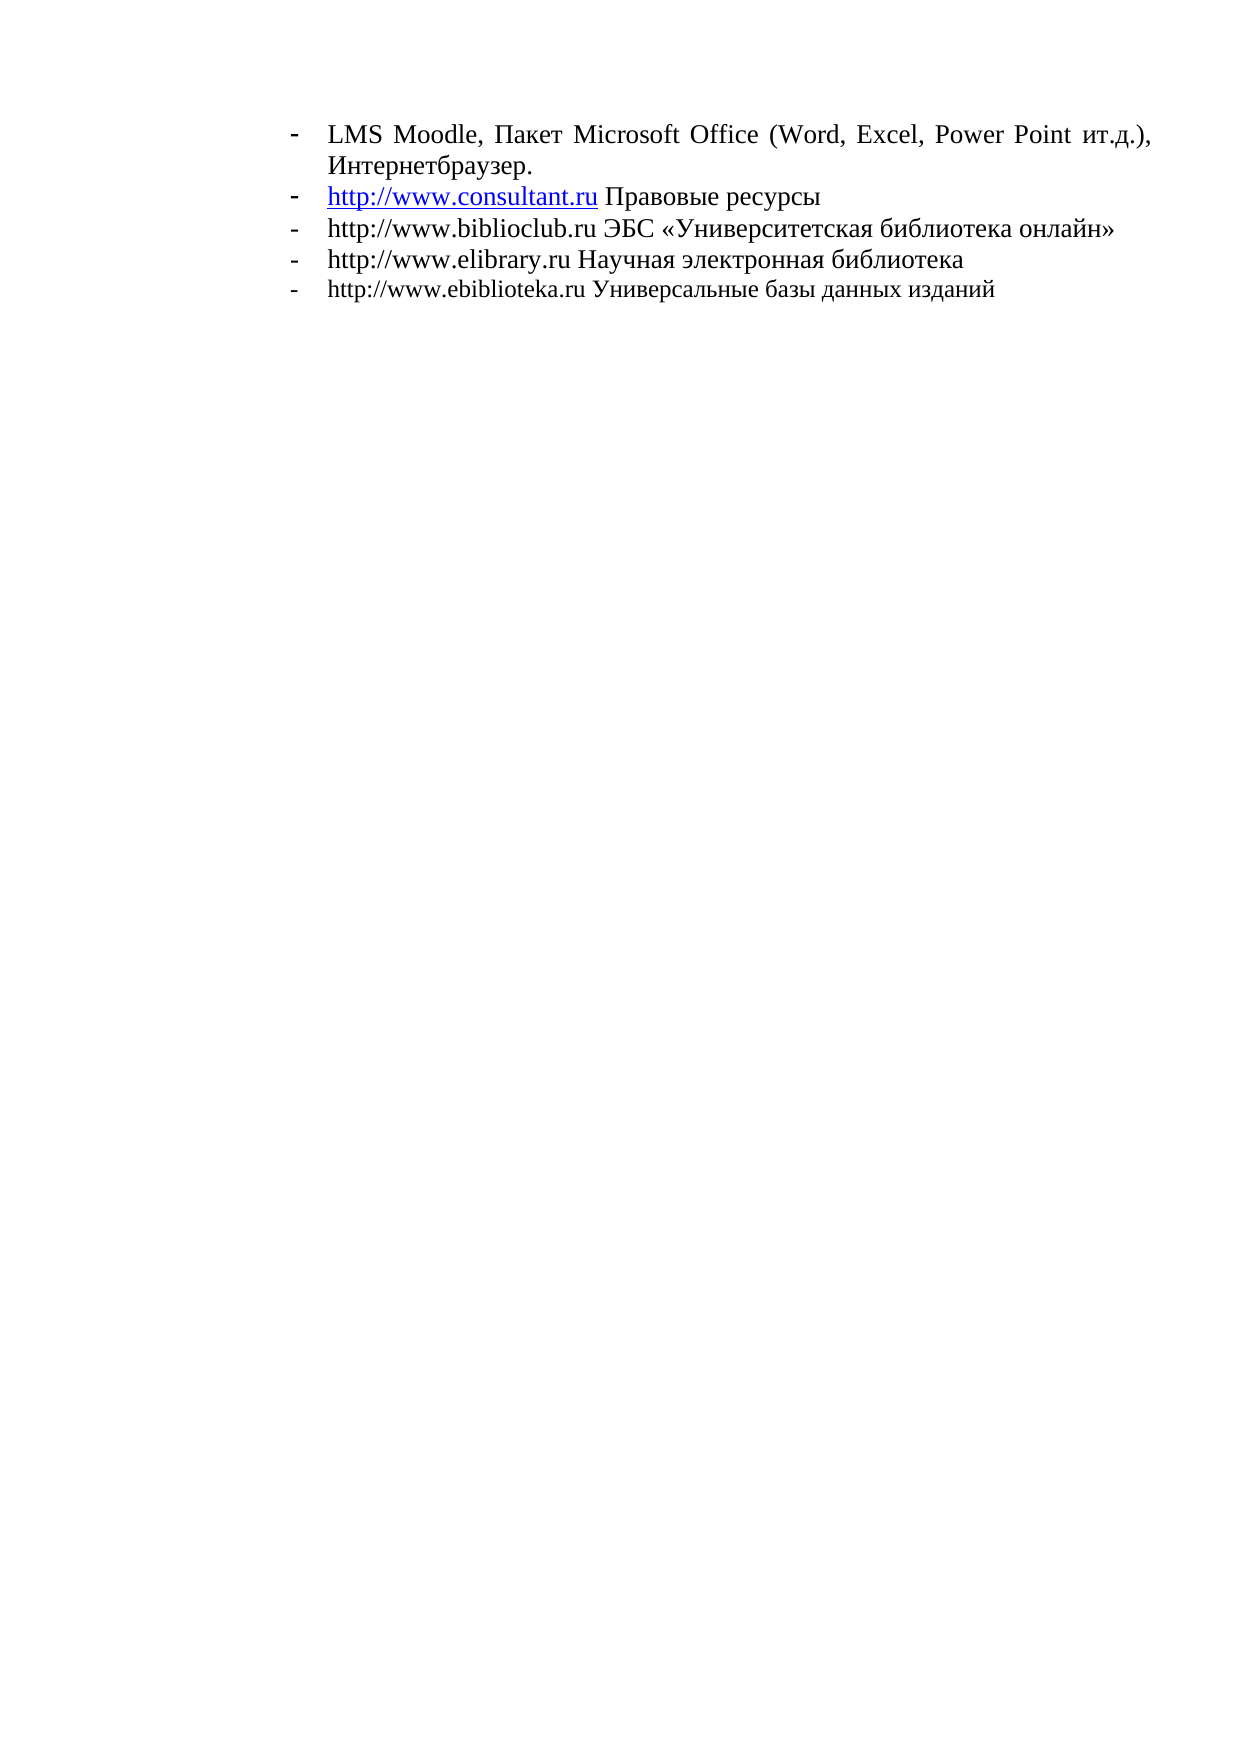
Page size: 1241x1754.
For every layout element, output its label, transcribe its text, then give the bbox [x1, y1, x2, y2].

list http://www.ebiblioteka.ru Универсальные базы данных изданий [290, 274, 1152, 303]
list http://www.elibrary.ru Научная электронная библиотека [290, 243, 1152, 274]
list http://www.biblioclub.ru ЭБС «Университетская библиотека онлайн» [290, 212, 1152, 243]
list http://www.consultant.ru Правовые ресурсы [290, 181, 1152, 212]
list LMS Moodle, Пакет Microsoft Office (Word, Excel, Power Point ит.д.), Интернетбраузер. [290, 118, 1152, 181]
